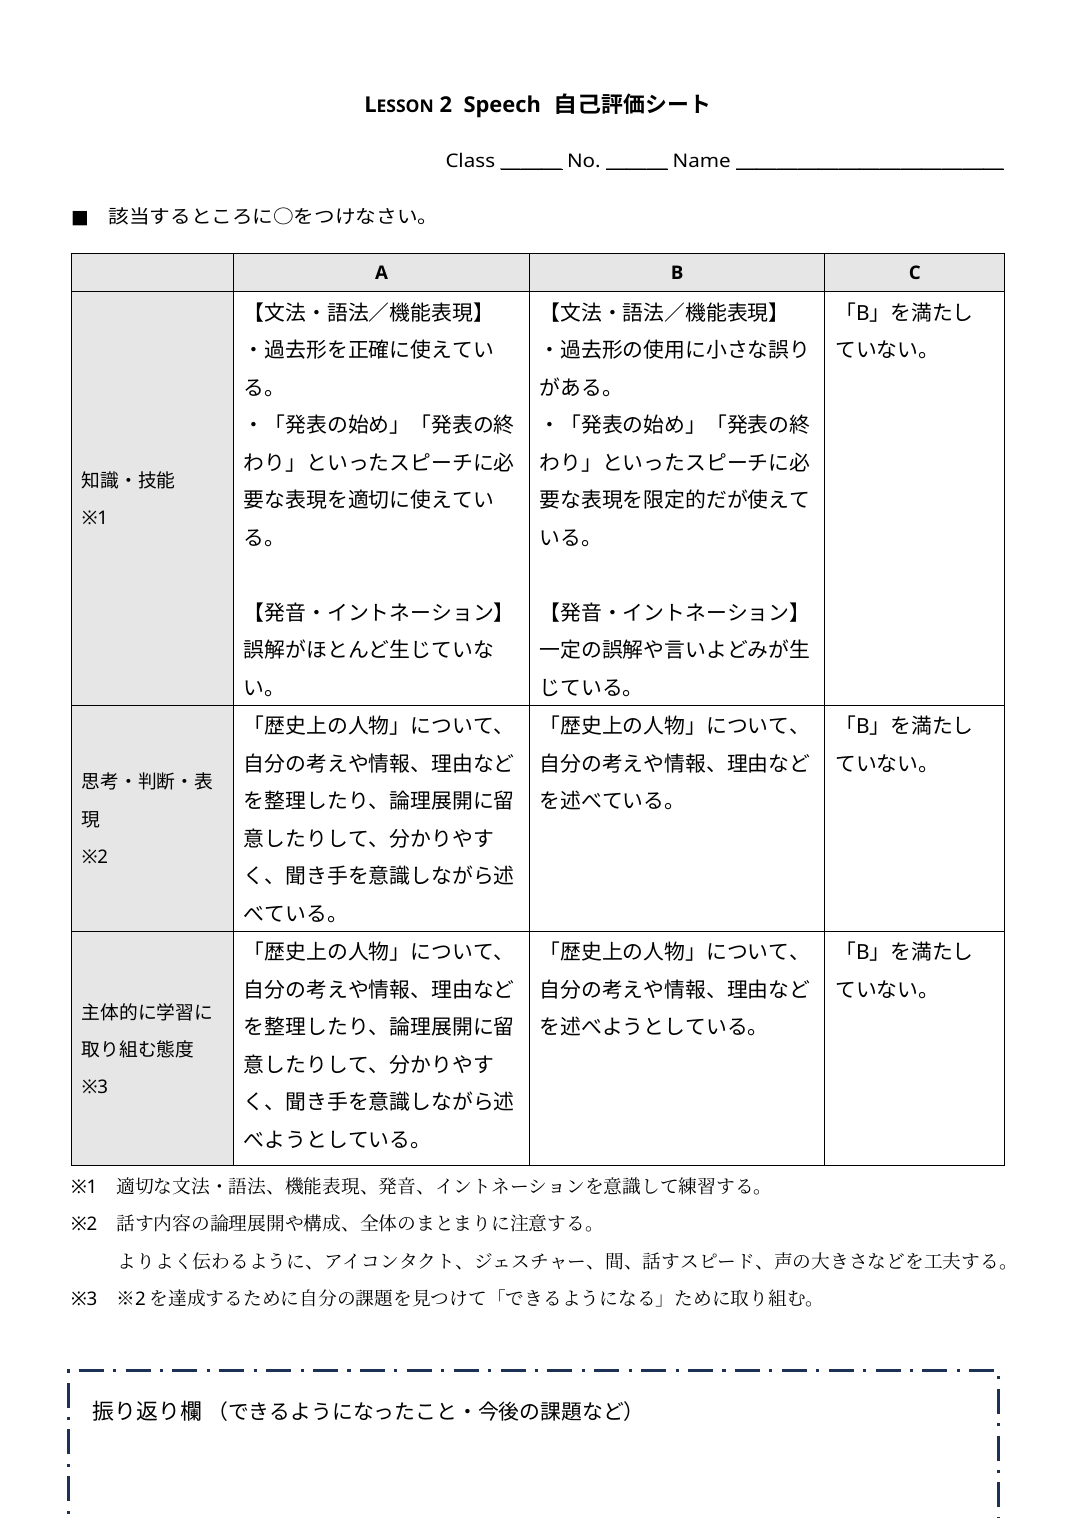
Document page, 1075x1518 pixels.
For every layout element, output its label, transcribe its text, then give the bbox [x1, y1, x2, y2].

table_cell 「B」を満たしていない。 [825, 292, 1004, 705]
table_cell 知識・技能 ※1 [72, 292, 233, 705]
table_cell 「歴史上の人物」について、自分の考えや情報、理由などを述べようとしている。 [530, 932, 824, 1165]
table_cell 【文法・語法／機能表現】 ・過去形を正確に使えている。 ・「発表の始め」「発表の終わり」といったスピーチに必要な表現を適切に使えている。 【発音・イントネーション】 誤解がほとんど生じていない。 [234, 292, 529, 705]
table_cell 「歴史上の人物」について、自分の考えや情報、理由などを述べている。 [530, 706, 824, 931]
table_cell 主体的に学習に 取り組む態度 ※3 [72, 932, 233, 1165]
table_header B [530, 254, 824, 291]
table_cell 「B」を満たしていない。 [825, 932, 1004, 1165]
table_cell 「歴史上の人物」について、自分の考えや情報、理由などを整理したり、論理展開に留意したりして、分かりやすく、聞き手を意識しながら述べようとしている。 [234, 932, 529, 1165]
text ※3 ※2を達成するために自分の課題を見つけて「できるようになる」ために取り組む。 [71, 1279, 1004, 1316]
table_header [72, 254, 233, 291]
table_header A [234, 254, 529, 291]
table_cell 「歴史上の人物」について、自分の考えや情報、理由などを整理したり、論理展開に留意したりして、分かりやすく、聞き手を意識しながら述べている。 [234, 706, 529, 931]
text よりよく伝わるように、アイコンタクト、ジェスチャー、間、話すスピード、声の大きさなどを工夫する。 [71, 1241, 1004, 1279]
text ※2 話す内容の論理展開や構成、全体のまとまりに注意する。 [71, 1204, 1004, 1241]
list 該当するところに○をつけなさい。 [71, 196, 1004, 234]
table_cell 「B」を満たしていない。 [825, 706, 1004, 931]
text Lesson 2 Speech 自己評価シート [71, 84, 1004, 121]
text Class ＿＿＿ No. ＿＿＿ Name ＿＿＿＿＿＿＿＿＿＿＿＿＿ [71, 140, 1004, 178]
table_cell 思考・判断・表現 ※2 [72, 706, 233, 931]
table_header C [825, 254, 1004, 291]
text 振り返り欄 （できるようになったこと・今後の課題など） [71, 1391, 1004, 1429]
table_cell 【文法・語法／機能表現】 ・過去形の使用に小さな誤りがある。 ・「発表の始め」「発表の終わり」といったスピーチに必要な表現を限定的だが使えている。 【発音・イントネーション】 一定の誤解や言いよどみが生じている。 [530, 292, 824, 705]
text ※1 適切な文法・語法、機能表現、発音、イントネーションを意識して練習する。 [71, 1166, 1004, 1204]
